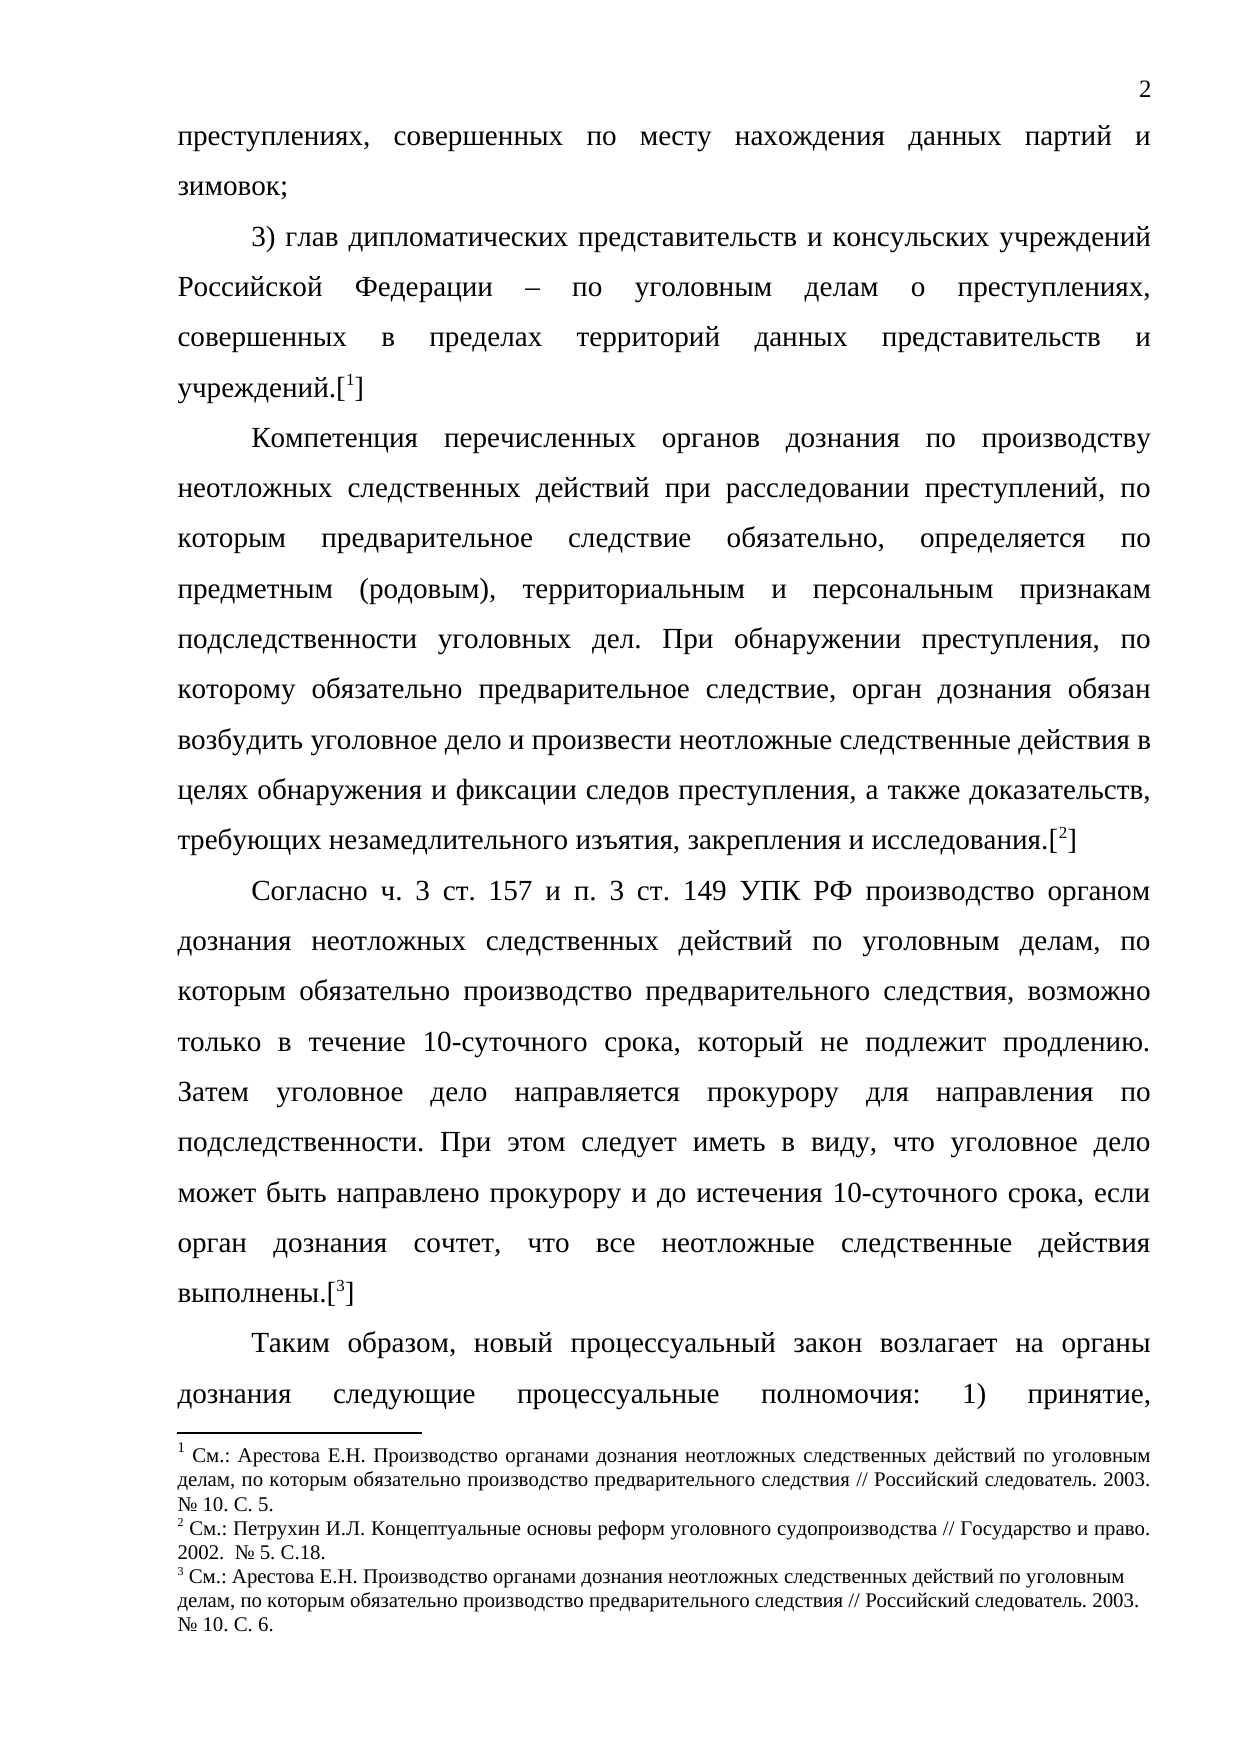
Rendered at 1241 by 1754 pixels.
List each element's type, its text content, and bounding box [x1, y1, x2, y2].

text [177, 1326, 1152, 1409]
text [177, 118, 1152, 202]
text 3) глав дипломатических представительств и консульских учреждений Российской Федерации – по уголовным делам о преступлениях, совершенных в пределах территорий данных представительств и учреждений.[] [177, 219, 1152, 403]
text Согласно ч. 3 ст. 157 и п. 3 ст. 149 УПК РФ производство органом дознания неотложных следственных действий по уголовным делам, по которым обязательно производство предварительного следствия, возможно только в течение 10-суточного срока, который не подлежит продлению. Затем уголовное дело направляется прокурору для направления по подследственности. При этом следует иметь в виду, что уголовное дело может быть направлено прокурору и до истечения 10-суточного срока, если орган дознания сочтет, что все неотложные следственные действия выполнены.[] [177, 873, 1152, 1309]
text Компетенция перечисленных органов дознания по производству неотложных следственных действий при расследовании преступлений, по которым предварительное следствие обязательно, определяется по предметным (родовым), территориальным и персональным признакам подследственности уголовных дел. При обнаружении преступления, по которому обязательно предварительное следствие, орган дознания обязан возбудить уголовное дело и произвести неотложные следственные действия в целях обнаружения и фиксации следов преступления, а также доказательств, требующих незамедлительного изъятия, закрепления и исследования.[] [177, 420, 1152, 856]
